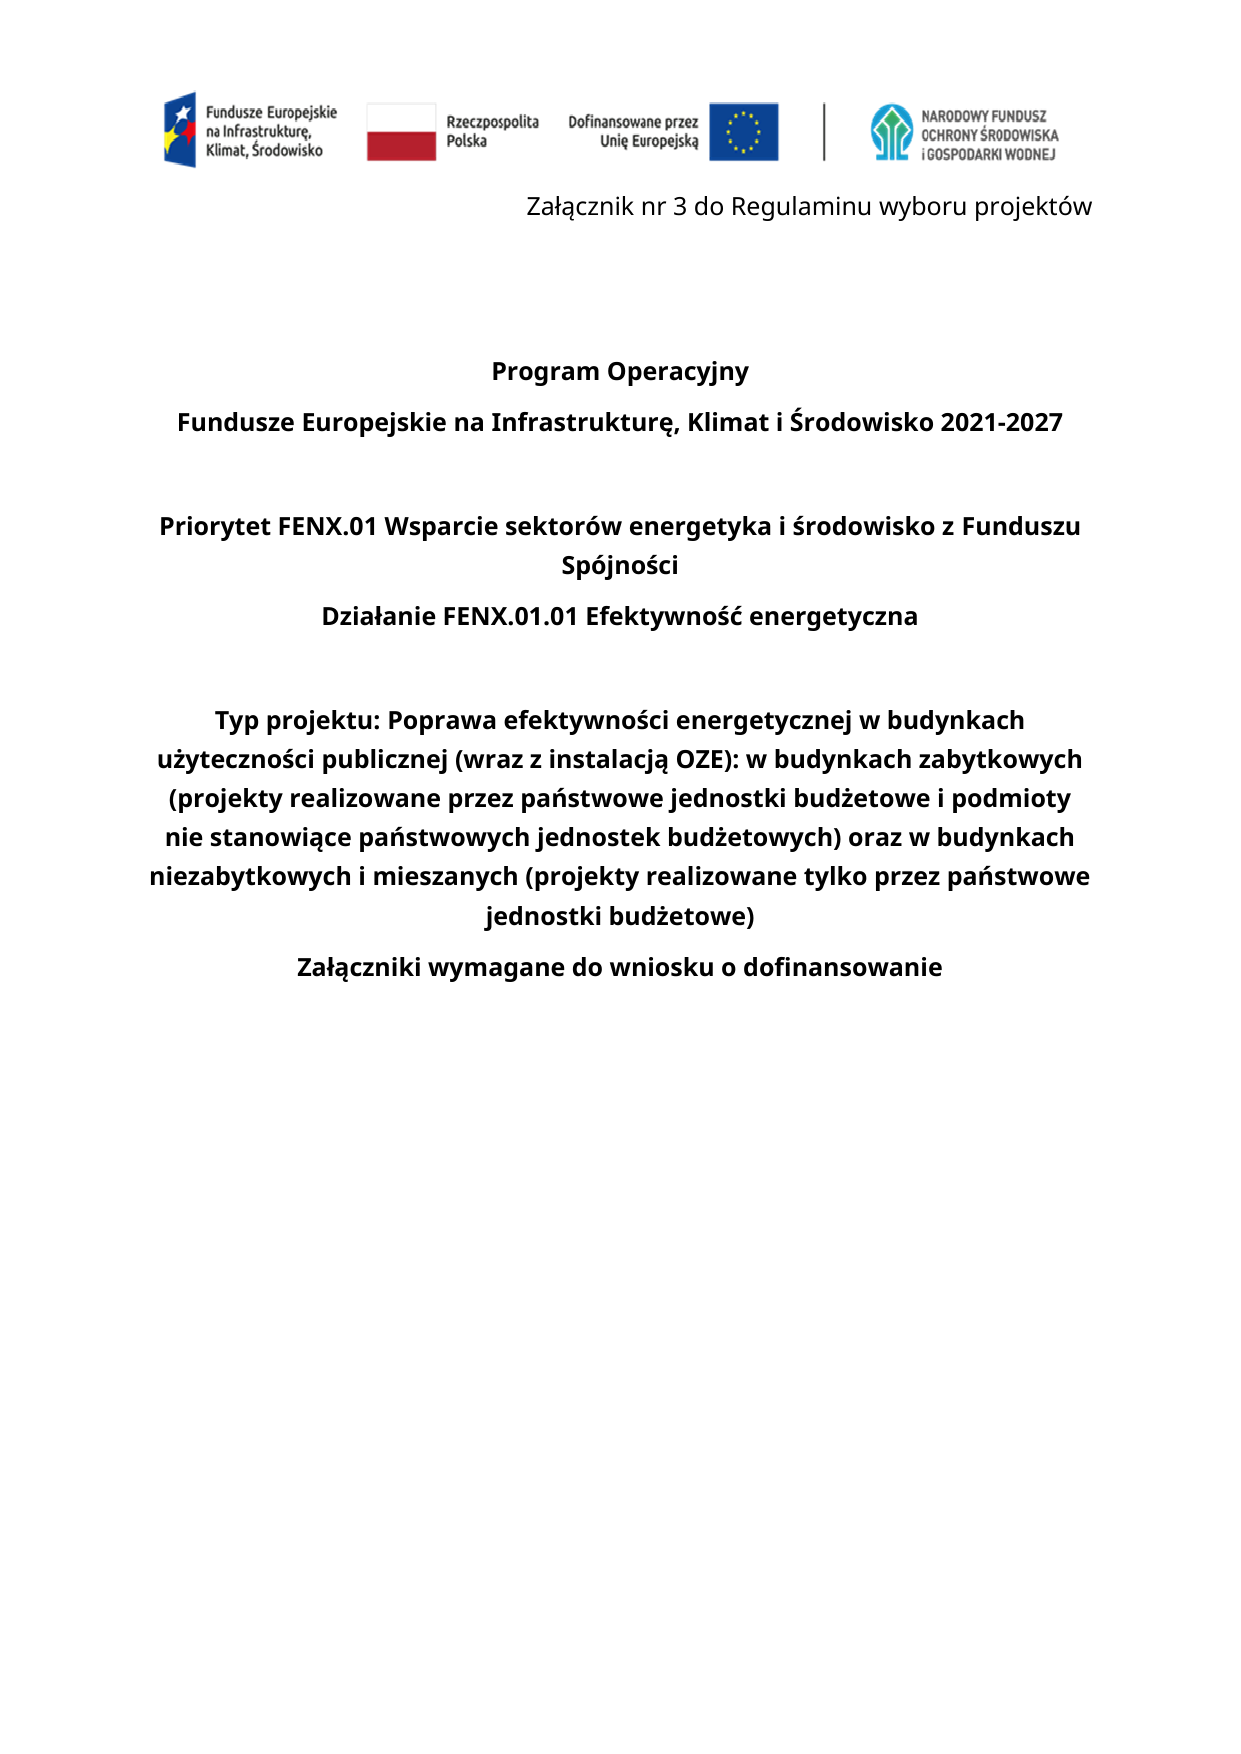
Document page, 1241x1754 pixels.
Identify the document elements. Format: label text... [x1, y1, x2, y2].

picture [147, 73, 1070, 189]
text Program Operacyjny [148, 353, 1093, 387]
text Załączniki wymagane do wniosku o dofinansowanie [148, 950, 1093, 984]
text Priorytet FENX.01 Wsparcie sektorów energetyka i środowisko z Funduszu Spójności [148, 508, 1093, 581]
text Działanie FENX.01.01 Efektywność energetyczna [148, 599, 1093, 633]
text Typ projektu: Poprawa efektywności energetycznej w budynkach użyteczności publicznej (wraz z instalacją OZE): w budynkach zabytkowych (projekty realizowane przez państwowe jednostki budżetowe i podmioty nie stanowiące państwowych jednostek budżetowych) oraz w budynkach niezabytkowych i mieszanych (projekty realizowane tylko przez państwowe jednostki budżetowe) [148, 702, 1093, 932]
text Fundusze Europejskie na Infrastrukturę, Klimat i Środowisko 2021-2027 [148, 405, 1093, 439]
